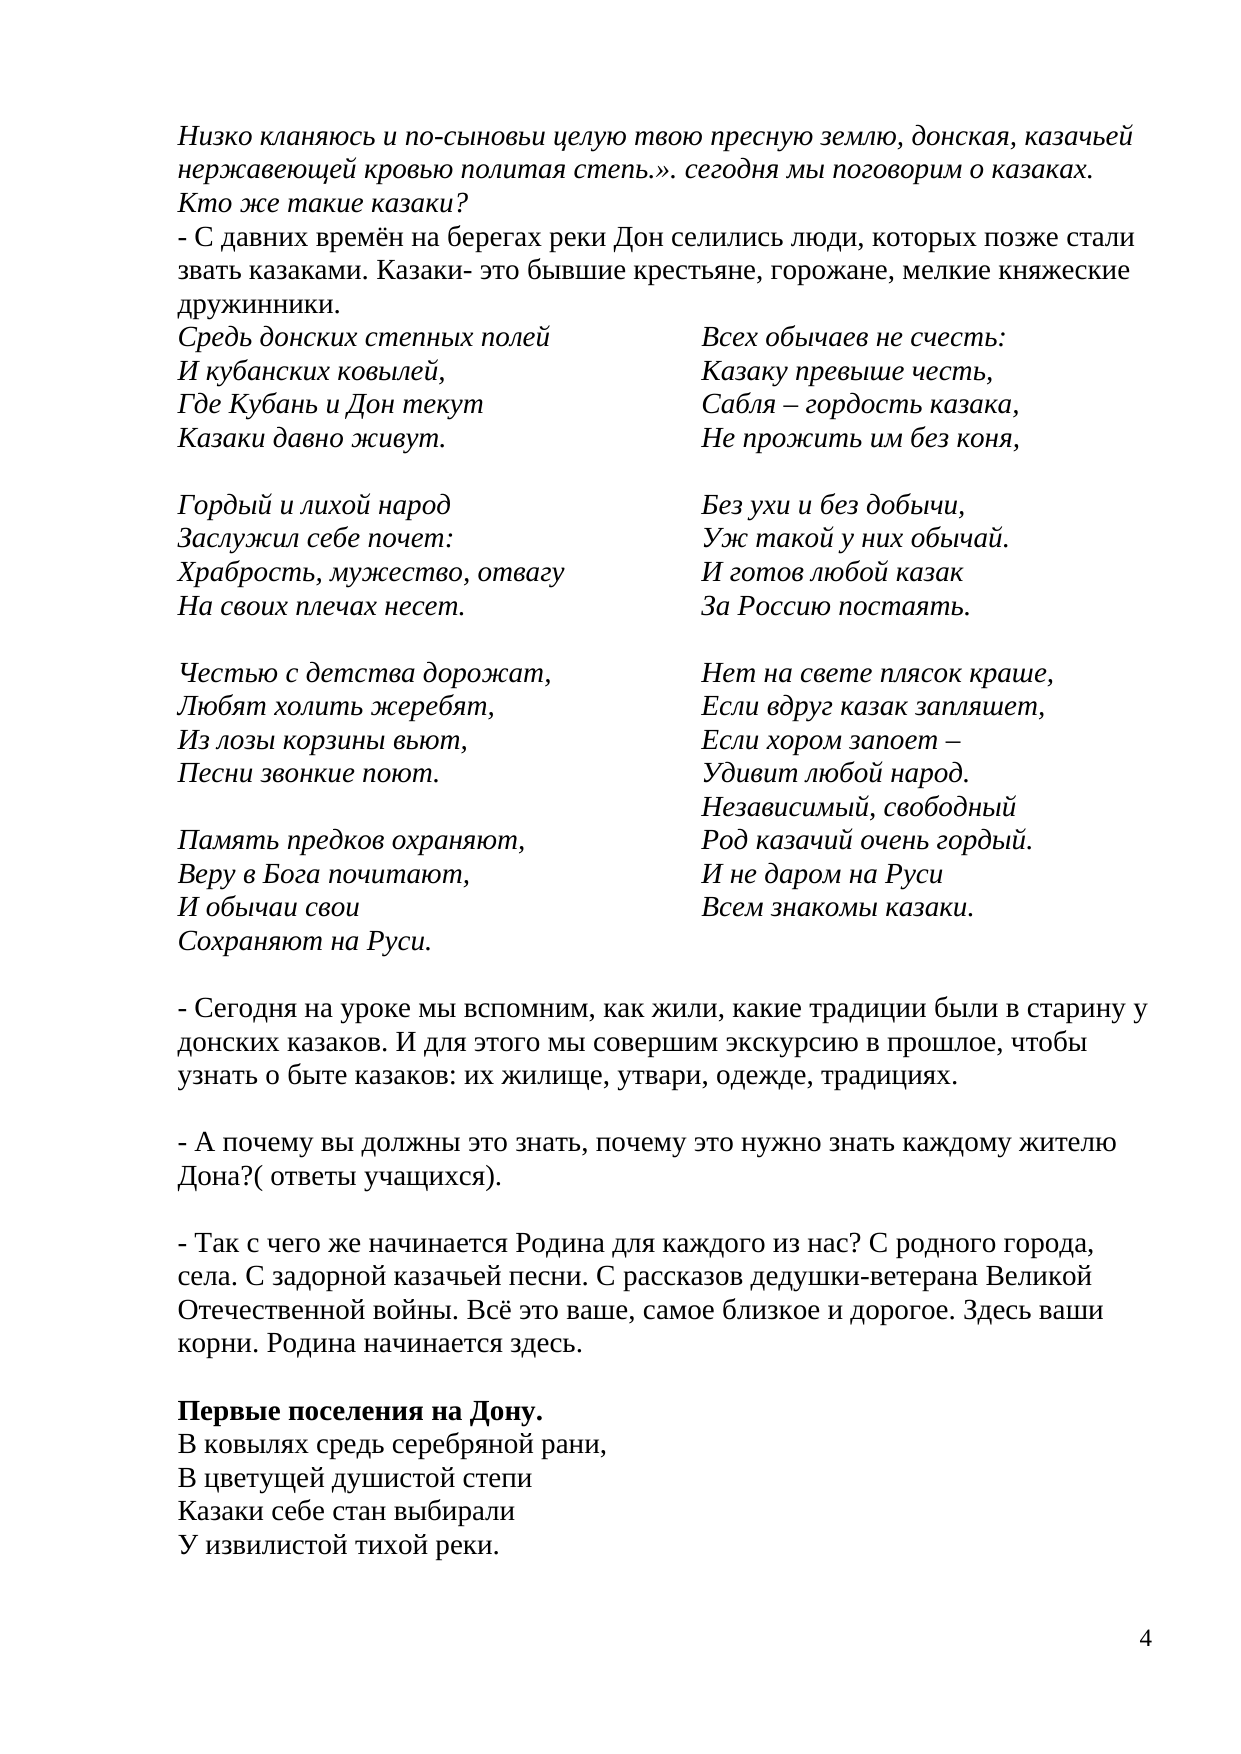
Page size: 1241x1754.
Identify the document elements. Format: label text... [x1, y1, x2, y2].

text - С давних времён на берегах реки Дон селились люди, которых позже стали звать казаками. Казаки- это бывшие крестьяне, горожане, мелкие княжеские дружинники. [177, 219, 1152, 319]
text В ковылях средь серебряной рани, В цветущей душистой степи Казаки себе стан выбирали У извилистой тихой реки. [177, 1426, 1152, 1589]
text Всех обычаев не счесть: Казаку превыше честь, Сабля – гордость казака, Не прожить им без коня, Без ухи и без добычи, Уж такой у них обычай. И готов любой казак За Россию постаять. Нет на свете плясок краше, Если вдруг казак запляшет, Если хором запоет – Удивит любой народ. [701, 319, 1152, 789]
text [177, 118, 1152, 219]
text Средь донских степных полей И кубанских ковылей, Где Кубань и Дон текут Казаки давно живут. Гордый и лихой народ Заслужил себе почет: Храбрость, мужество, отвагу На своих плечах несет. Честью с детства дорожат, Любят холить жеребят, Из лозы корзины вьют, Песни звонкие поют. Память предков охраняют, Веру в Бога почитают, И обычаи свои Сохраняют на Руси. [177, 319, 627, 957]
text Независимый, свободный Род казачий очень гордый. И не даром на Руси Всем знакомы казаки. [701, 789, 1152, 923]
text - Сегодня на уроке мы вспомним, как жили, какие традиции были в старину у донских казаков. И для этого мы совершим экскурсию в прошлое, чтобы узнать о быте казаков: их жилище, утвари, одежде, традициях. - А почему вы должны это знать, почему это нужно знать каждому жителю Дона?( ответы учащихся). - Так с чего же начинается Родина для каждого из нас? С родного города, села. С задорной казачьей песни. С рассказов дедушки-ветерана Великой Отечественной войны. Всё это ваше, самое близкое и дорогое. Здесь ваши корни. Родина начинается здесь. Первые поселения на Дону. [177, 990, 1152, 1426]
